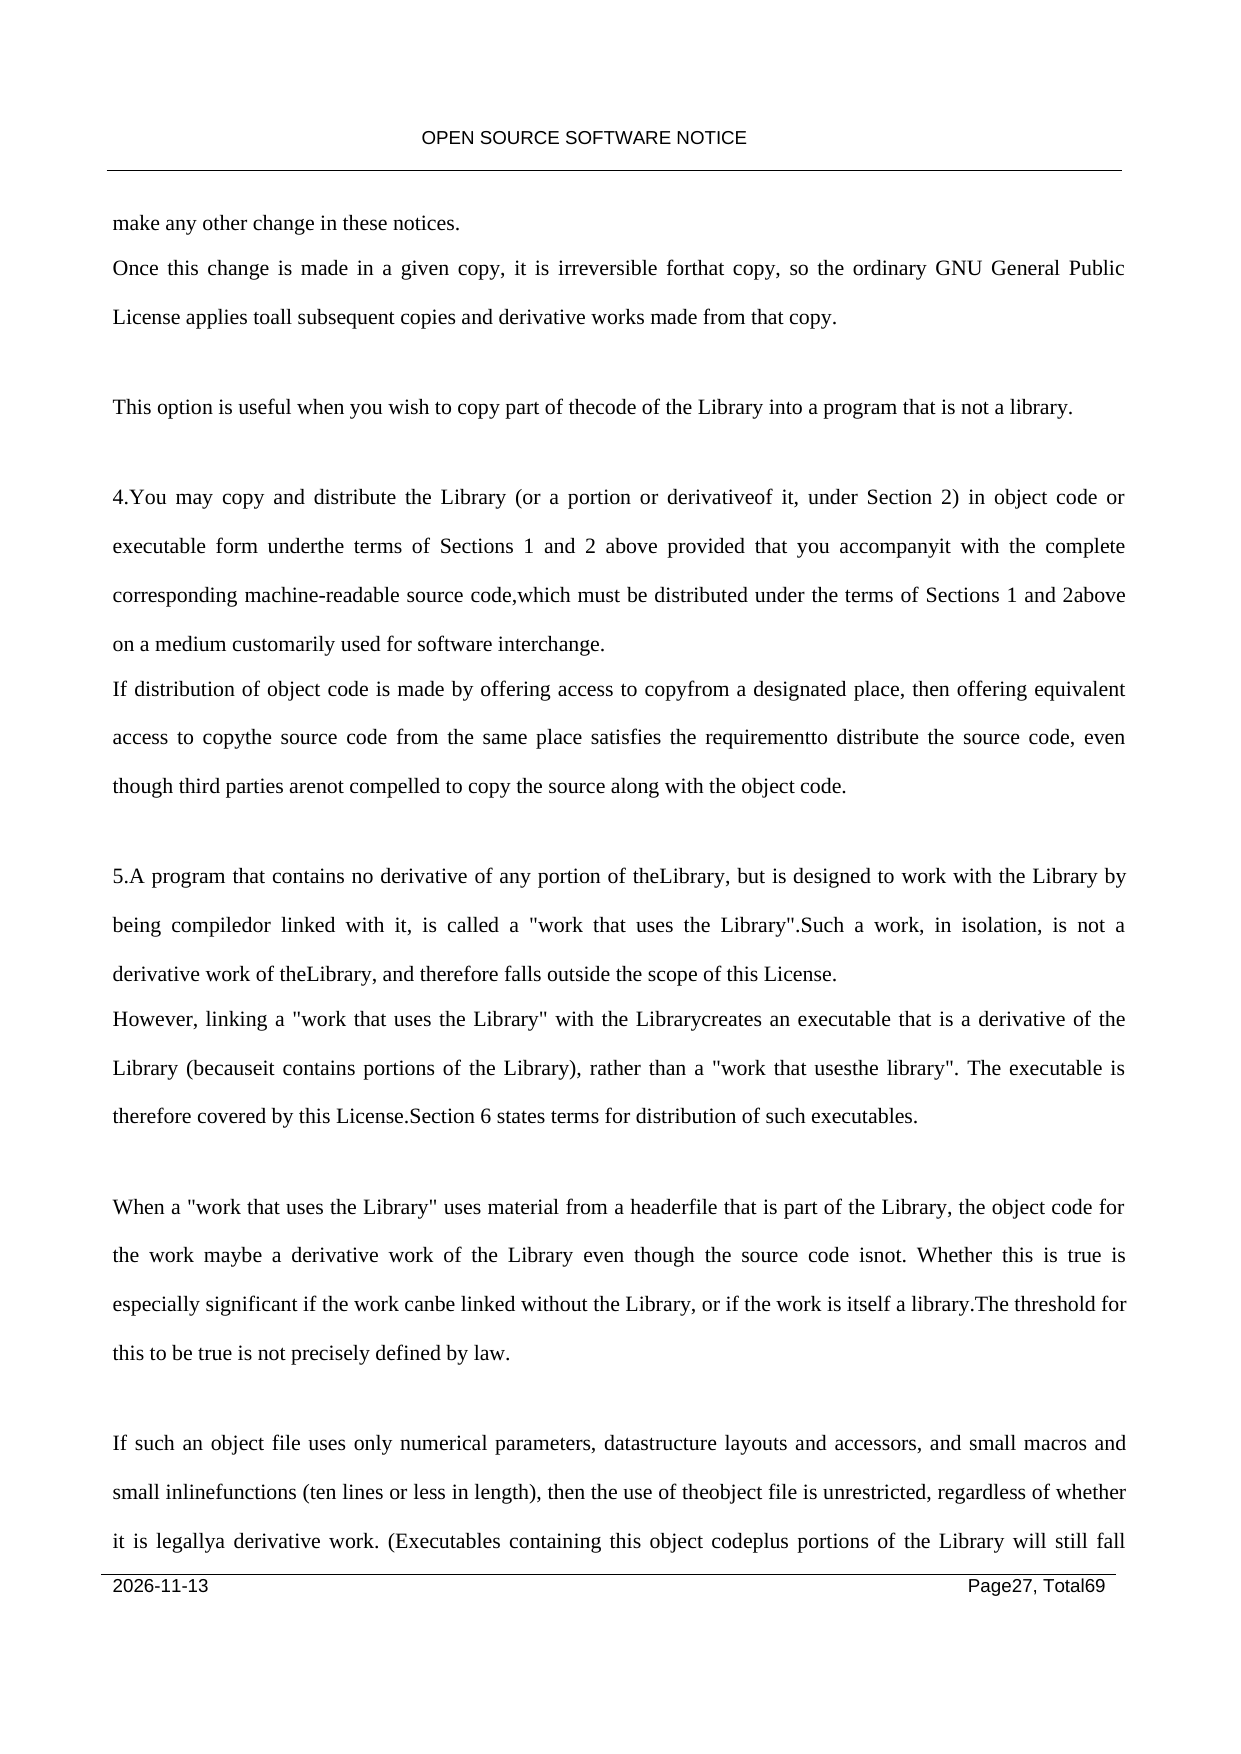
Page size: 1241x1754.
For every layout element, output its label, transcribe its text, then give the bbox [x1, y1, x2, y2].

text When a "work that uses the Library" uses material from a headerfile that is part of the Library, the object code for the work maybe a derivative work of the Library even though the source code isnot. Whether this is true is especially significant if the work canbe linked without the Library, or if the work is itself a library.The threshold for this to be true is not precisely defined by law. [112, 1190, 1128, 1369]
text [112, 1426, 1128, 1556]
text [112, 206, 1128, 239]
text This option is useful when you wish to copy part of thecode of the Library into a program that is not a library. [112, 390, 1128, 423]
text Once this change is made in a given copy, it is irreversible forthat copy, so the ordinary GNU General Public License applies toall subsequent copies and derivative works made from that copy. [112, 251, 1128, 333]
text 5.A program that contains no derivative of any portion of theLibrary, but is designed to work with the Library by being compiledor linked with it, is called a "work that uses the Library".Such a work, in isolation, is not a derivative work of theLibrary, and therefore falls outside the scope of this License. [112, 860, 1128, 990]
text 4.You may copy and distribute the Library (or a portion or derivativeof it, under Section 2) in object code or executable form underthe terms of Sections 1 and 2 above provided that you accompanyit with the complete corresponding machine-readable source code,which must be distributed under the terms of Sections 1 and 2above on a medium customarily used for software interchange. [112, 481, 1128, 659]
text However, linking a "work that uses the Library" with the Librarycreates an executable that is a derivative of the Library (becauseit contains portions of the Library), rather than a "work that usesthe library". The executable is therefore covered by this License.Section 6 states terms for distribution of such executables. [112, 1002, 1128, 1132]
text If distribution of object code is made by offering access to copyfrom a designated place, then offering equivalent access to copythe source code from the same place satisfies the requirementto distribute the source code, even though third parties arenot compelled to copy the source along with the object code. [112, 672, 1128, 802]
